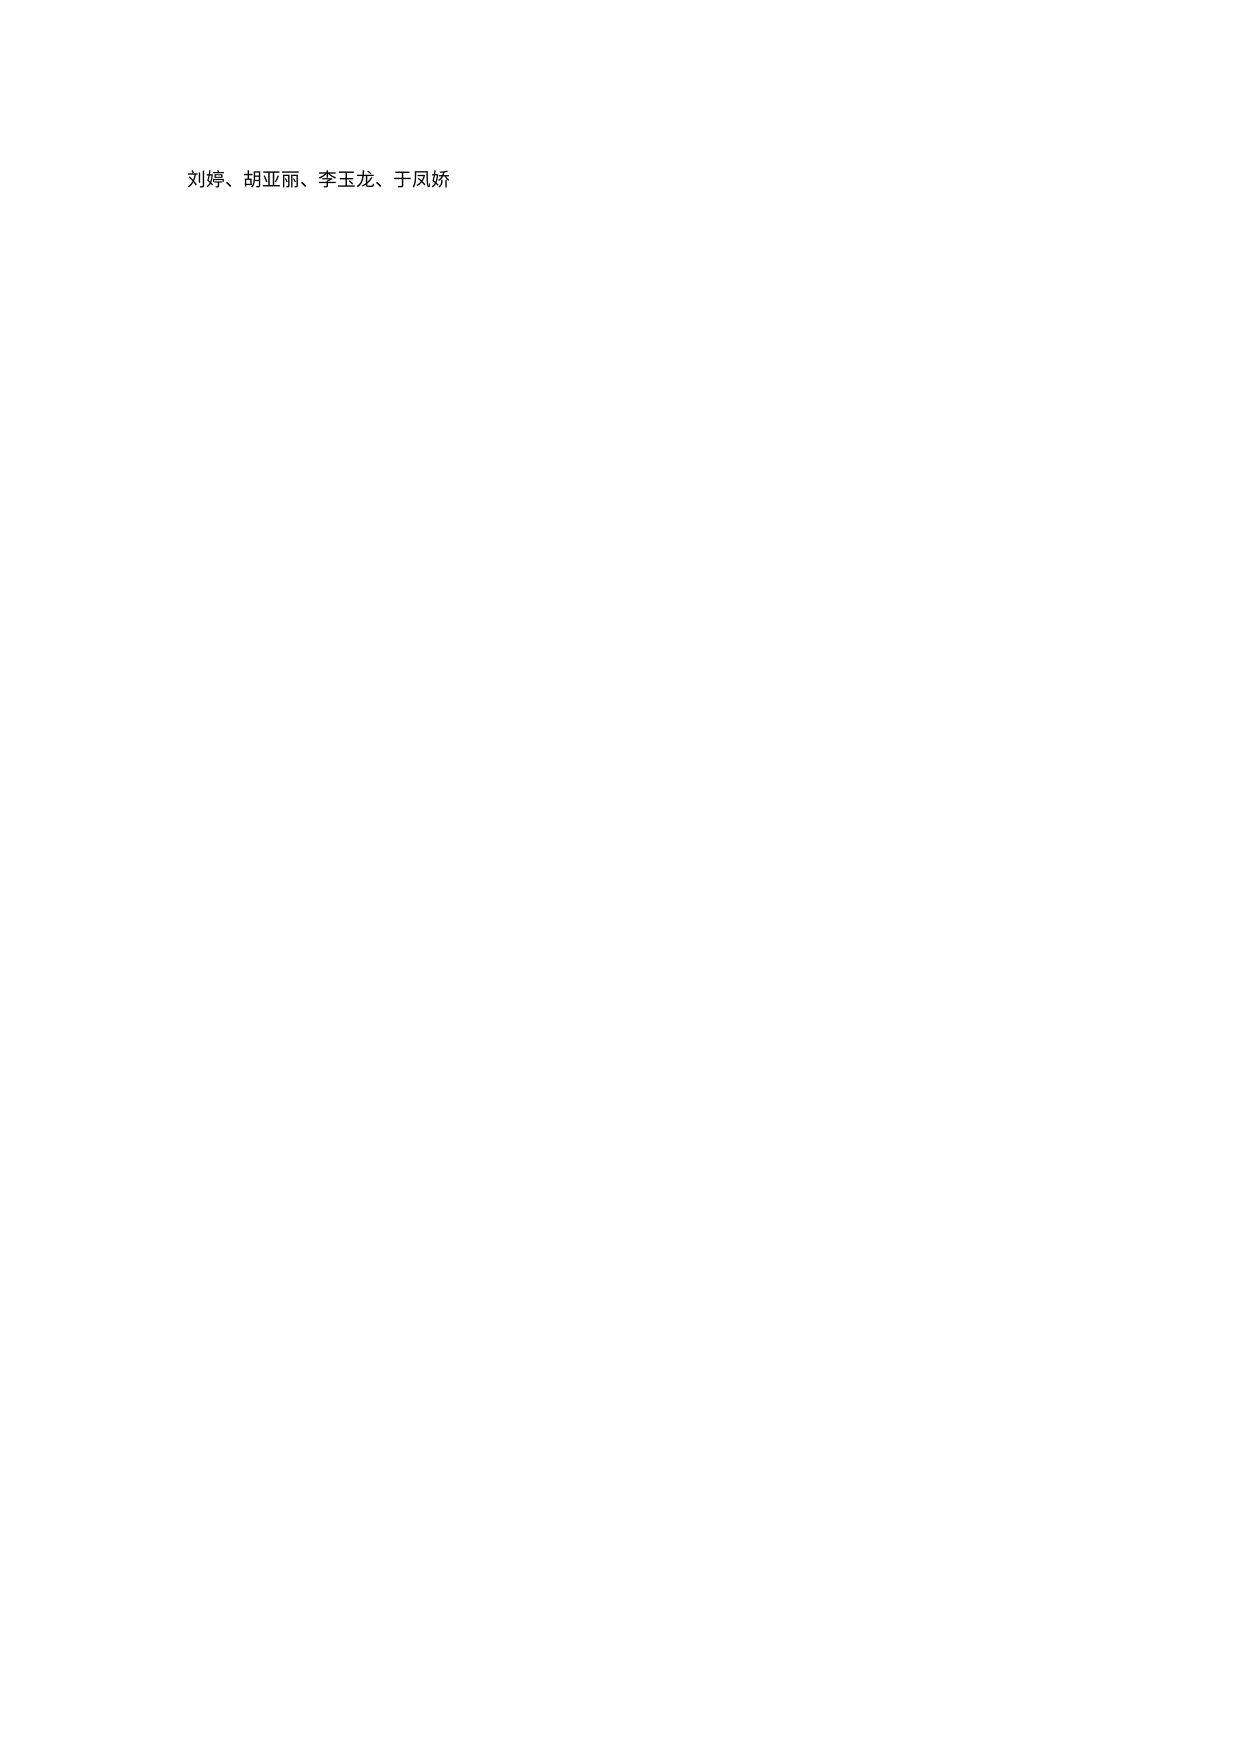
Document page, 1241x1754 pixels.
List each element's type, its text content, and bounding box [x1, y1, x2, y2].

text 刘婷、胡亚丽、李玉龙、于凤娇 [187, 162, 1053, 194]
